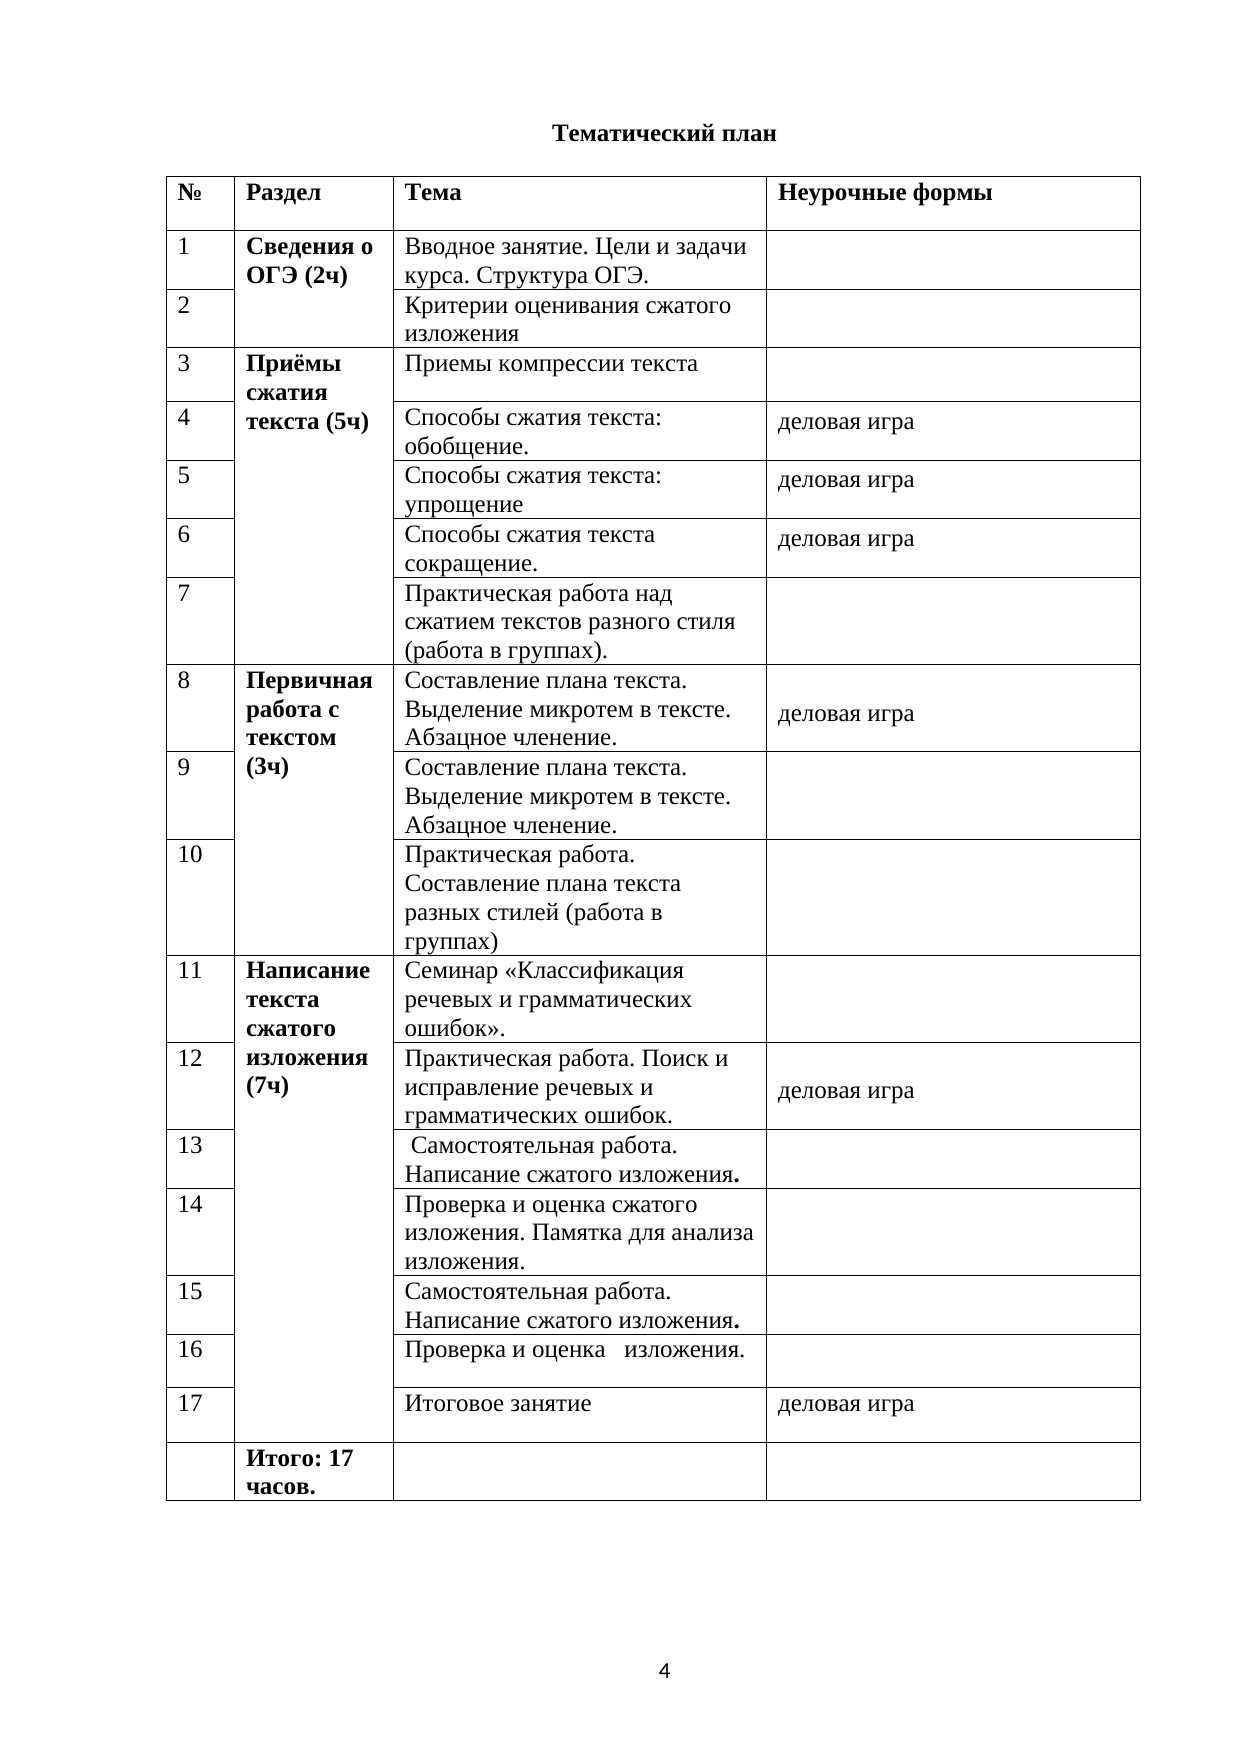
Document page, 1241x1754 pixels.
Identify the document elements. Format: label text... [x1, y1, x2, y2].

table_cell [767, 956, 1140, 1042]
table_cell Способы сжатия текста сокращение. [394, 519, 766, 577]
table_header Тема [394, 177, 766, 230]
table_cell деловая игра [767, 519, 1140, 577]
table_cell Составление плана текста. Выделение микротем в тексте. Абзацное членение. [394, 665, 766, 751]
table_cell 13 [167, 1130, 234, 1188]
table_cell [767, 1276, 1140, 1333]
table_cell 15 [167, 1276, 234, 1333]
table_cell 4 [167, 402, 234, 459]
table_cell 1 [167, 231, 234, 289]
table_cell 11 [167, 956, 234, 1042]
table_cell Написание текста сжатого изложения (7ч) [235, 956, 393, 1442]
table_cell 5 [167, 461, 234, 518]
table_cell Составление плана текста. Выделение микротем в тексте. Абзацное членение. [394, 752, 766, 838]
table_cell [767, 1443, 1140, 1500]
table_cell Итоговое занятие [394, 1388, 766, 1442]
table_cell 10 [167, 840, 234, 954]
table_cell 16 [167, 1335, 234, 1387]
table_header Неурочные формы [767, 177, 1140, 230]
table_cell 6 [167, 519, 234, 577]
table_cell [394, 1443, 766, 1500]
table_cell Приёмы сжатия текста (5ч) [235, 348, 393, 664]
table_cell Сведения о ОГЭ (2ч) [235, 231, 393, 347]
table_cell [767, 348, 1140, 401]
table_cell [767, 1130, 1140, 1188]
table_cell Проверка и оценка изложения. [394, 1335, 766, 1387]
table_cell 7 [167, 578, 234, 664]
table_cell Практическая работа над сжатием текстов разного стиля (работа в группах). [394, 578, 766, 664]
table_cell деловая игра [767, 1043, 1140, 1129]
table_cell [167, 1443, 234, 1500]
table_cell Практическая работа. Поиск и исправление речевых и грамматических ошибок. [394, 1043, 766, 1129]
table_header Раздел [235, 177, 393, 230]
table_cell [767, 290, 1140, 347]
table_cell 3 [167, 348, 234, 401]
table_cell 17 [167, 1388, 234, 1442]
table_cell [767, 1189, 1140, 1275]
table_cell Первичная работа с текстом (3ч) [235, 665, 393, 954]
table_cell Способы сжатия текста: обобщение. [394, 402, 766, 459]
table_header № [167, 177, 234, 230]
table_cell 8 [167, 665, 234, 751]
table_cell Семинар «Классификация речевых и грамматических ошибок». [394, 956, 766, 1042]
table_cell Практическая работа. Составление плана текста разных стилей (работа в группах) [394, 840, 766, 954]
table_cell деловая игра [767, 461, 1140, 518]
table_cell 14 [167, 1189, 234, 1275]
table_cell 2 [167, 290, 234, 347]
table_cell [767, 578, 1140, 664]
table_cell деловая игра [767, 402, 1140, 459]
table_cell Проверка и оценка сжатого изложения. Памятка для анализа изложения. [394, 1189, 766, 1275]
text Тематический план [177, 118, 1152, 147]
table_cell деловая игра [767, 665, 1140, 751]
table_cell 12 [167, 1043, 234, 1129]
table_cell Итого: 17 часов. [235, 1443, 393, 1500]
table_cell Способы сжатия текста: упрощение [394, 461, 766, 518]
table_cell Самостоятельная работа. Написание сжатого изложения. [394, 1130, 766, 1188]
table_cell [767, 231, 1140, 289]
table_cell деловая игра [767, 1388, 1140, 1442]
table_cell 9 [167, 752, 234, 838]
table_cell Самостоятельная работа. Написание сжатого изложения. [394, 1276, 766, 1333]
table_cell [767, 752, 1140, 838]
table_cell [767, 840, 1140, 954]
table_cell Приемы компрессии текста [394, 348, 766, 401]
table_cell Критерии оценивания сжатого изложения [394, 290, 766, 347]
table_cell Вводное занятие. Цели и задачи курса. Структура ОГЭ. [394, 231, 766, 289]
table_cell [767, 1335, 1140, 1387]
